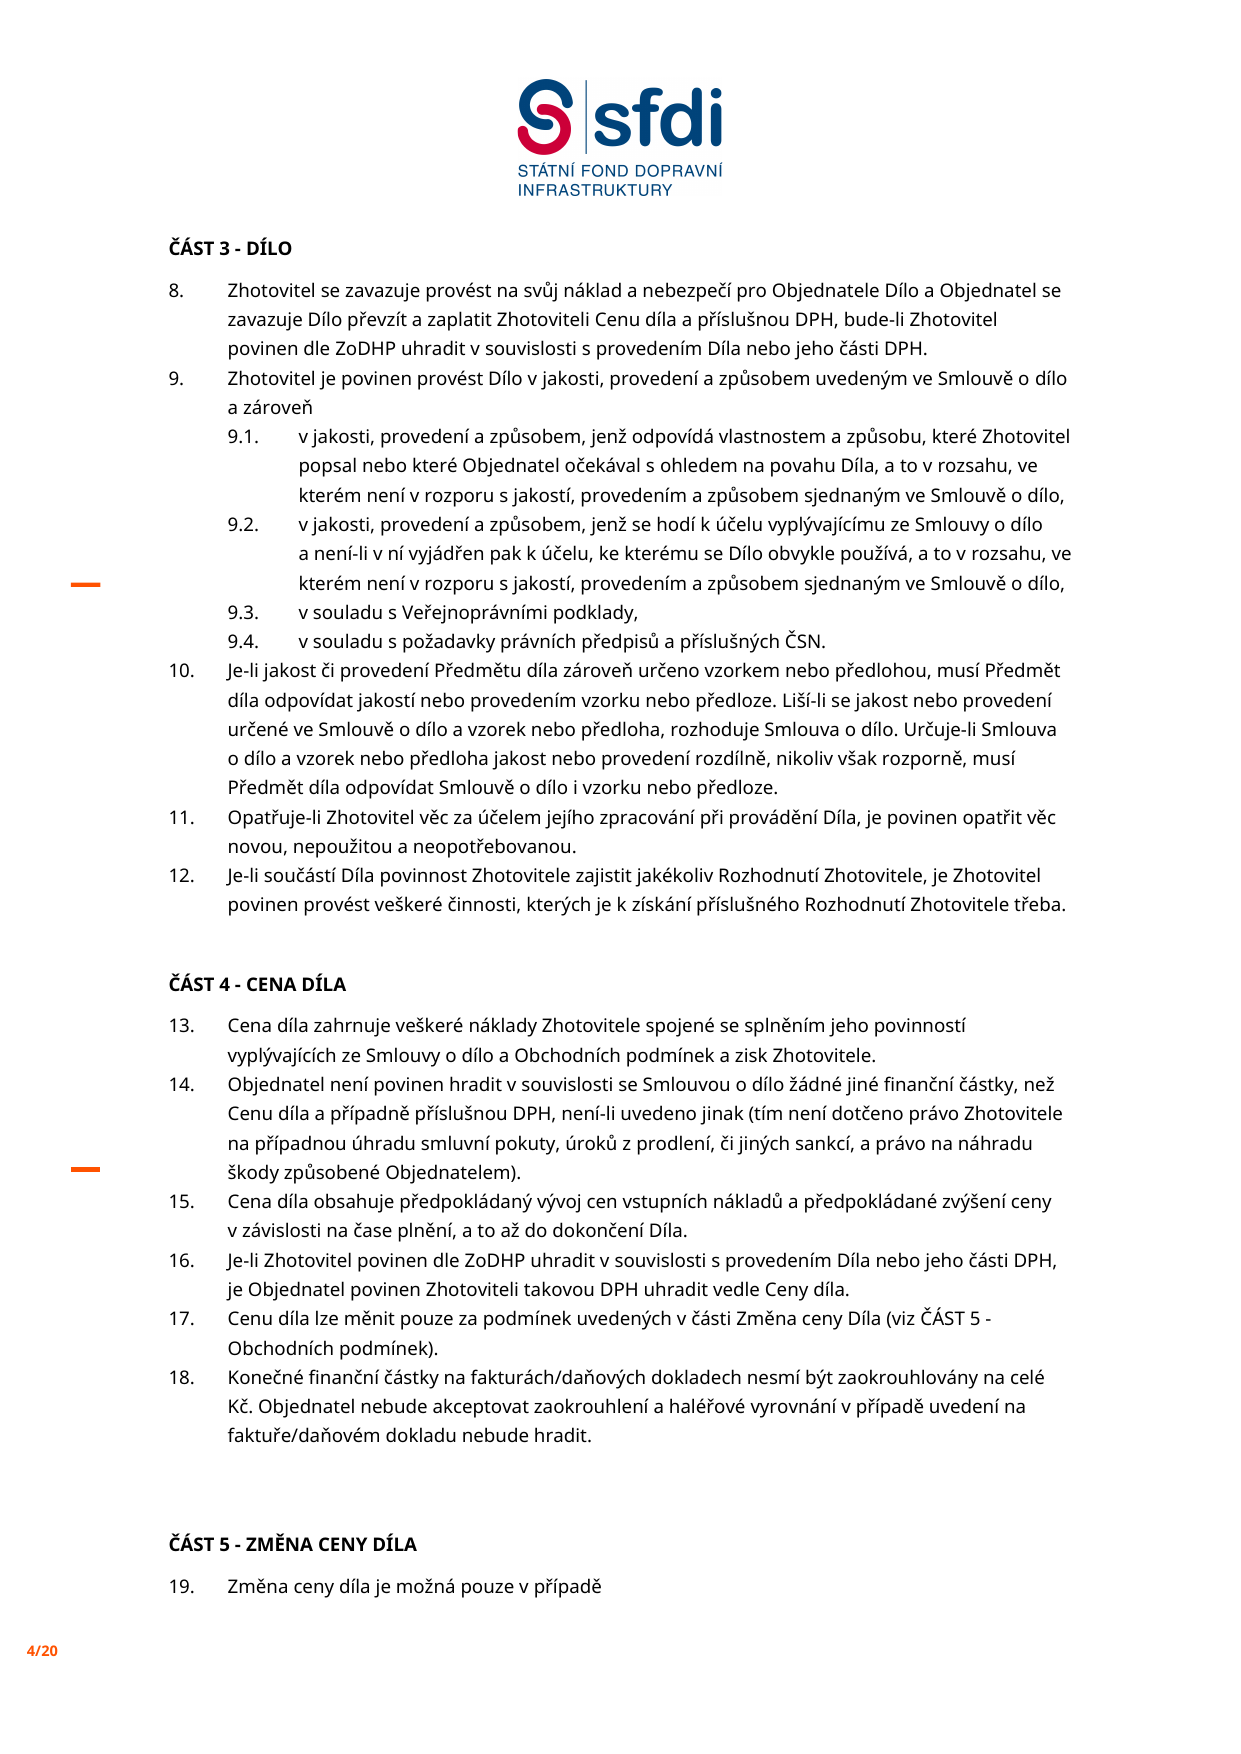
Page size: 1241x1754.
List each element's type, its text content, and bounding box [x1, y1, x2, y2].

list Cena díla zahrnuje veškeré náklady Zhotovitele spojené se splněním jeho povinností vyplývajících ze Smlouvy o dílo a Obchodních podmínek a zisk Zhotovitele. [168, 1013, 1072, 1068]
list v souladu s Veřejnoprávními podklady, [227, 599, 1072, 624]
list ZMĚNA CENY DÍLA [168, 1531, 1072, 1557]
list CENA DÍLA [168, 971, 1072, 997]
list Cena díla obsahuje předpokládaný vývoj cen vstupních nákladů a předpokládané zvýšení ceny v závislosti na čase plnění, a to až do dokončení Díla. [168, 1188, 1072, 1243]
list v souladu s požadavky právních předpisů a příslušných ČSN. [227, 628, 1072, 654]
list Zhotovitel je povinen provést Dílo v jakosti, provedení a způsobem uvedeným ve Smlouvě o dílo a zároveň [168, 365, 1072, 420]
list Změna ceny díla je možná pouze v případě [168, 1573, 1072, 1598]
list Opatřuje-li Zhotovitel věc za účelem jejího zpracování při provádění Díla, je povinen opatřit věc novou, nepoužitou a neopotřebovanou. [168, 804, 1072, 859]
list v jakosti, provedení a způsobem, jenž se hodí k účelu vyplývajícímu ze Smlouvy o dílo a není-li v ní vyjádřen pak k účelu, ke kterému se Dílo obvykle používá, a to v rozsahu, ve kterém není v rozporu s jakostí, provedením a způsobem sjednaným ve Smlouvě o dílo, [227, 511, 1072, 595]
list Cenu díla lze měnit pouze za podmínek uvedených v části Změna ceny Díla (viz ČÁST 5 - Obchodních podmínek). [168, 1306, 1072, 1360]
list Je-li Zhotovitel povinen dle ZoDHP uhradit v souvislosti s provedením Díla nebo jeho části DPH, je Objednatel povinen Zhotoviteli takovou DPH uhradit vedle Ceny díla. [168, 1247, 1072, 1302]
list Konečné finanční částky na fakturách/daňových dokladech nesmí být zaokrouhlovány na celé Kč. Objednatel nebude akceptovat zaokrouhlení a haléřové vyrovnání v případě uvedení na faktuře/daňovém dokladu nebude hradit. [168, 1364, 1072, 1448]
list Je-li součástí Díla povinnost Zhotovitele zajistit jakékoliv Rozhodnutí Zhotovitele, je Zhotovitel povinen provést veškeré činnosti, kterých je k získání příslušného Rozhodnutí Zhotovitele třeba. [168, 862, 1072, 917]
list Zhotovitel se zavazuje provést na svůj náklad a nebezpečí pro Objednatele Dílo a Objednatel se zavazuje Dílo převzít a zaplatit Zhotoviteli Cenu díla a příslušnou DPH, bude-li Zhotovitel povinen dle ZoDHP uhradit v souvislosti s provedením Díla nebo jeho části DPH. [168, 277, 1072, 361]
list DÍLO [168, 235, 1072, 261]
list v jakosti, provedení a způsobem, jenž odpovídá vlastnostem a způsobu, které Zhotovitel popsal nebo které Objednatel očekával s ohledem na povahu Díla, a to v rozsahu, ve kterém není v rozporu s jakostí, provedením a způsobem sjednaným ve Smlouvě o dílo, [227, 423, 1072, 507]
picture [517, 77, 723, 196]
list Objednatel není povinen hradit v souvislosti se Smlouvou o dílo žádné jiné finanční částky, než Cenu díla a případně příslušnou DPH, není-li uvedeno jinak (tím není dotčeno právo Zhotovitele na případnou úhradu smluvní pokuty, úroků z prodlení, či jiných sankcí, a právo na náhradu škody způsobené Objednatelem). [168, 1071, 1072, 1185]
list Je-li jakost či provedení Předmětu díla zároveň určeno vzorkem nebo předlohou, musí Předmět díla odpovídat jakostí nebo provedením vzorku nebo předloze. Liší-li se jakost nebo provedení určené ve Smlouvě o dílo a vzorek nebo předloha, rozhoduje Smlouva o dílo. Určuje-li Smlouva o dílo a vzorek nebo předloha jakost nebo provedení rozdílně, nikoliv však rozporně, musí Předmět díla odpovídat Smlouvě o dílo i vzorku nebo předloze. [168, 658, 1072, 800]
